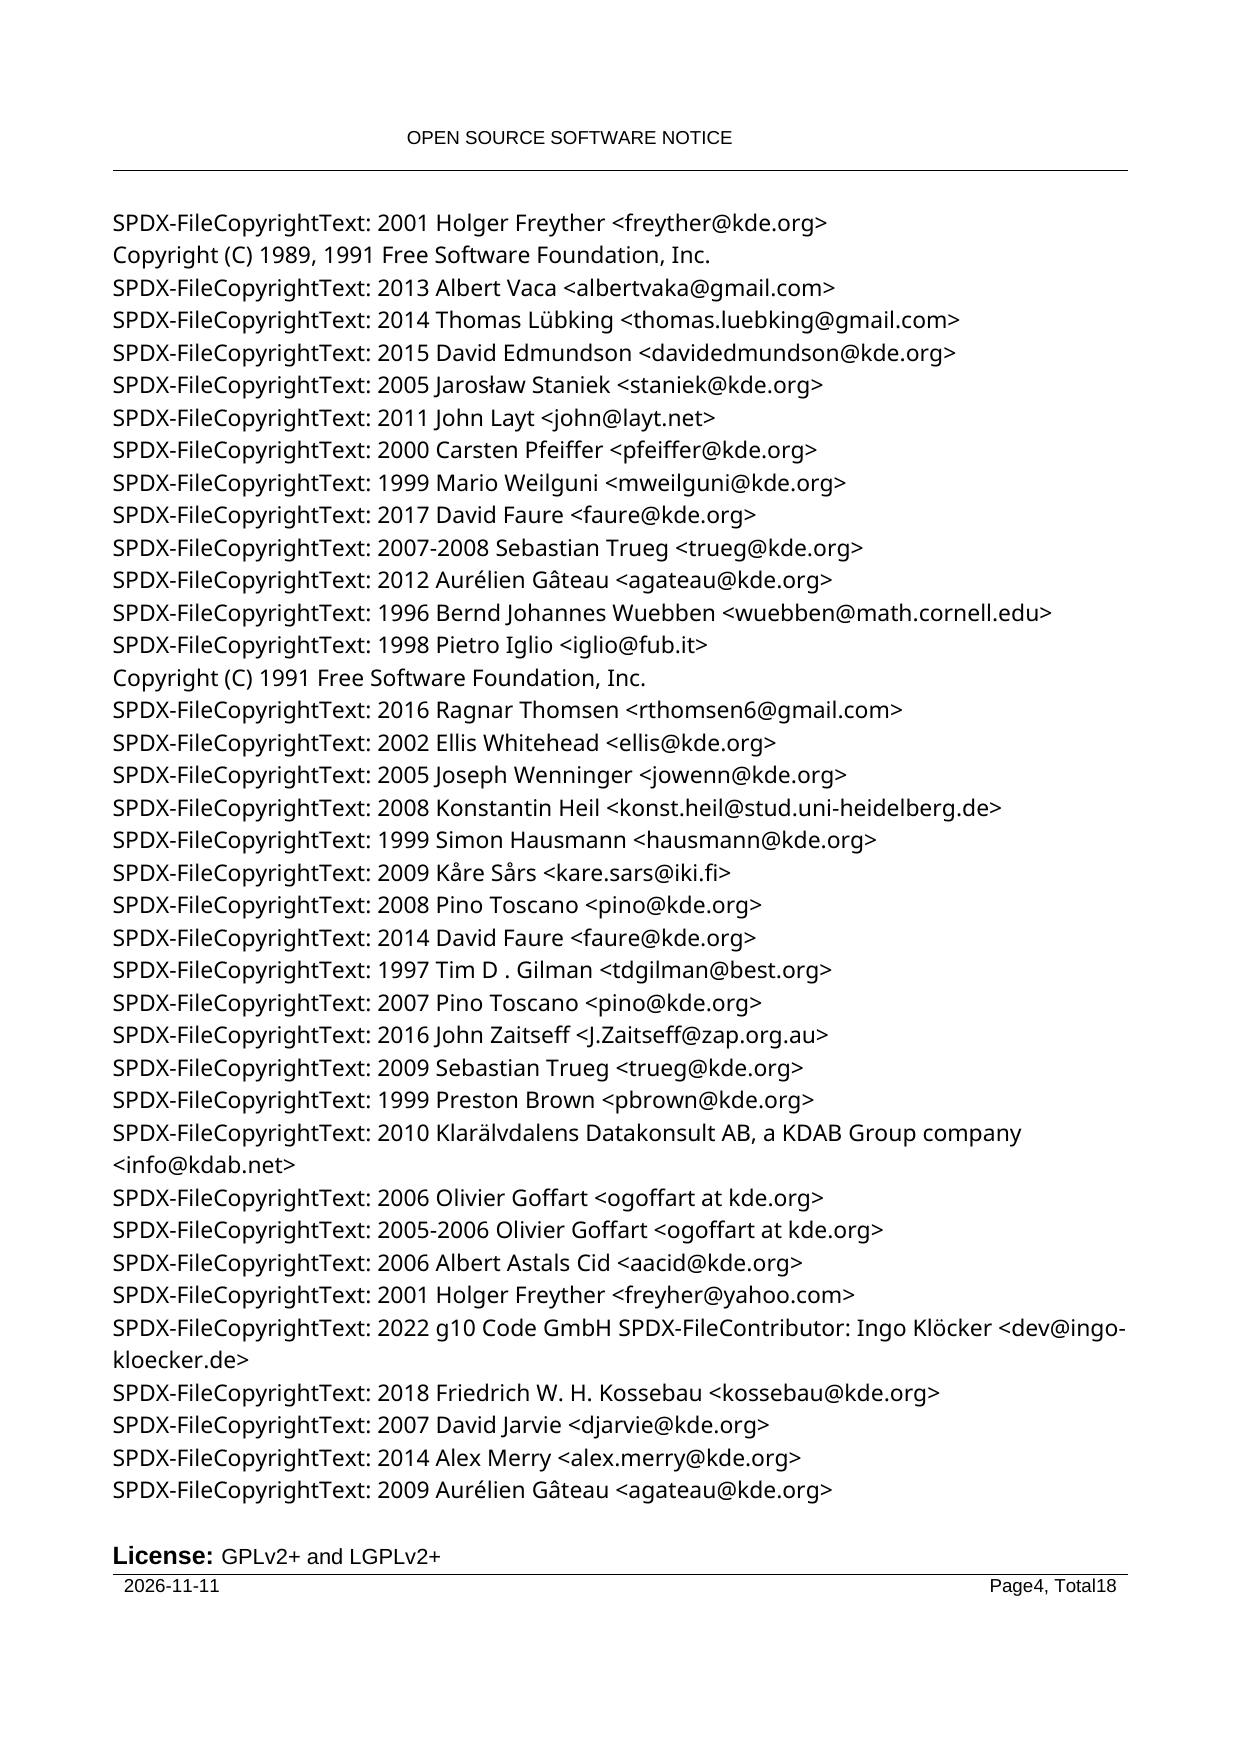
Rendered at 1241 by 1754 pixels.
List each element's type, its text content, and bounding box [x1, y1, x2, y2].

text License: GPLv2+ and LGPLv2+ [112, 1539, 1128, 1571]
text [112, 206, 1128, 1539]
